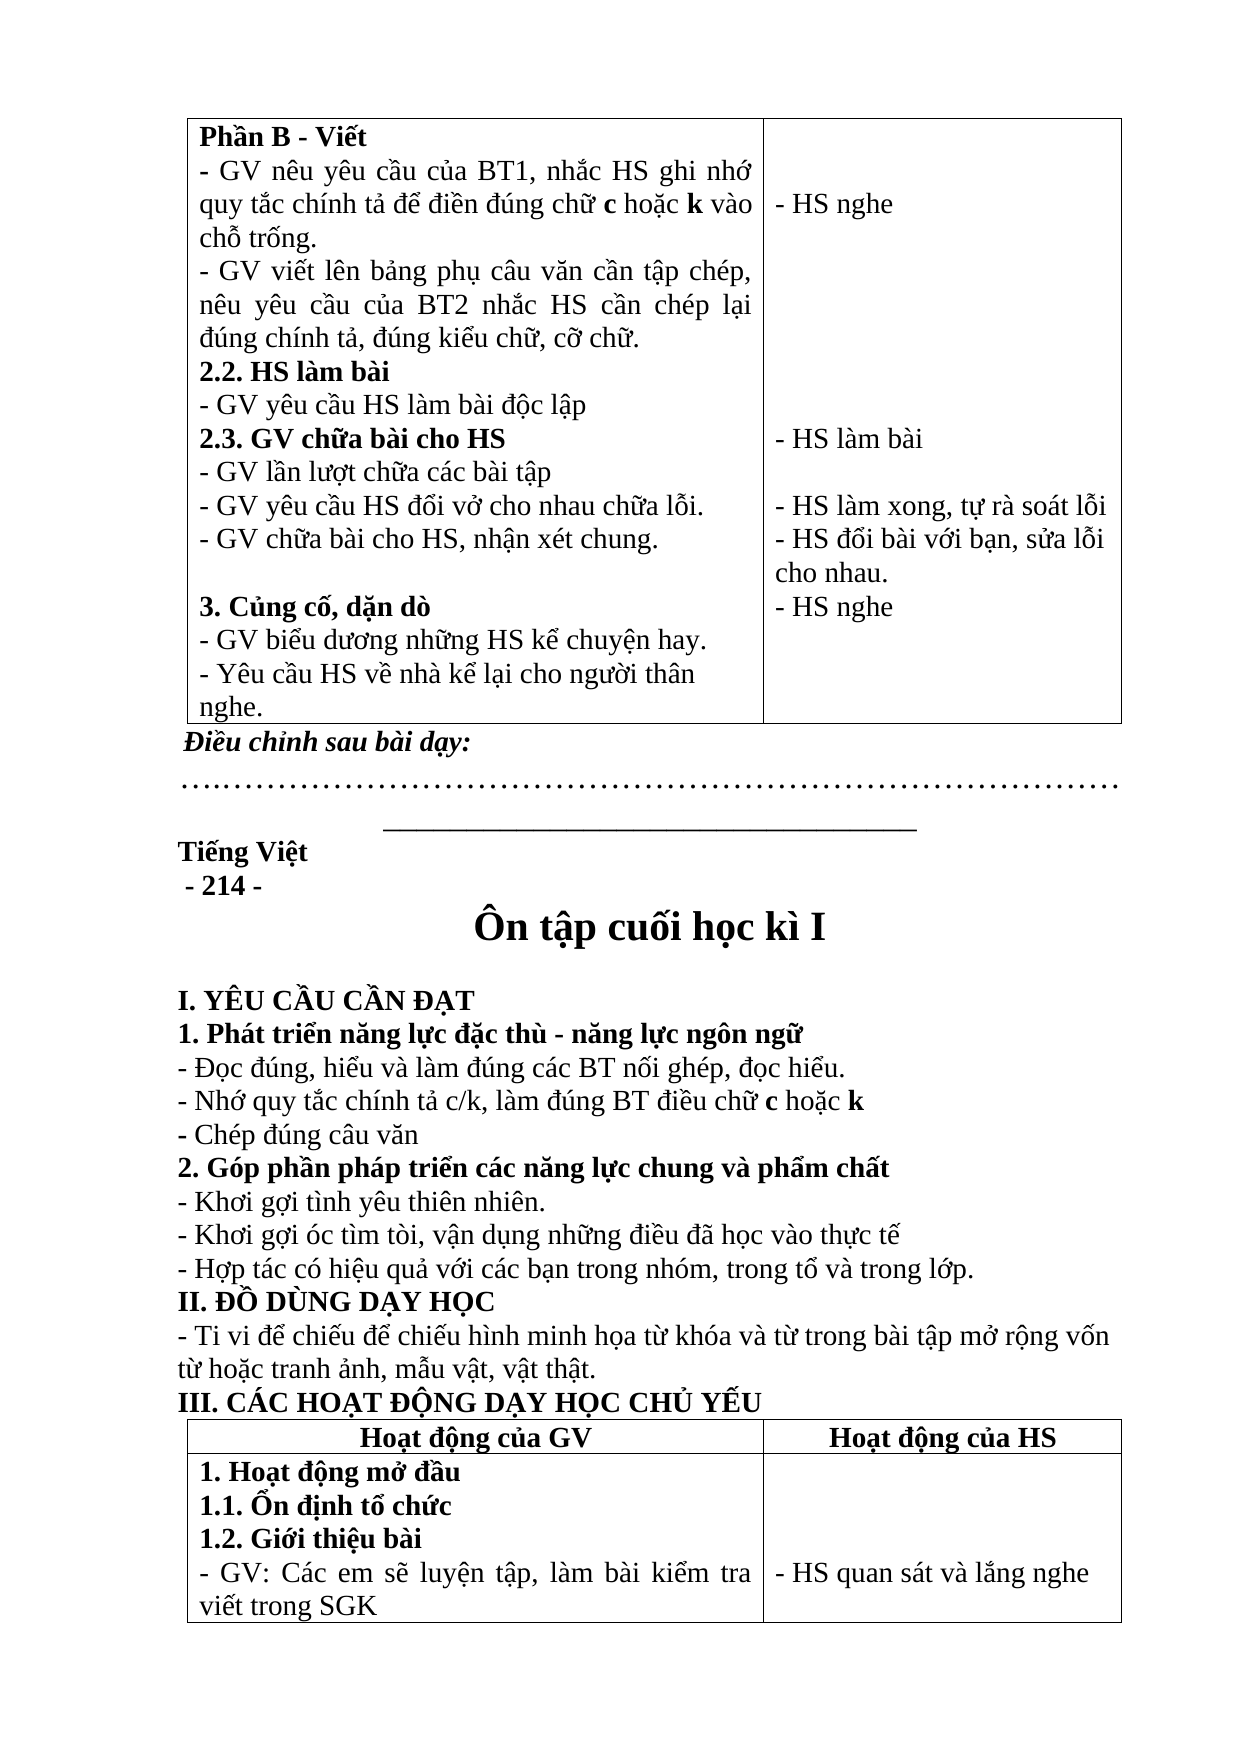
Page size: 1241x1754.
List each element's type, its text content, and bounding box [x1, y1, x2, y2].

text III. CÁC HOẠT ĐỘNG DẠY HỌC CHỦ YẾU [177, 1385, 1122, 1419]
text II. ĐỒ DÙNG DẠY HỌC [177, 1284, 1122, 1318]
text I. YÊU CẦU CẦN ĐẠT [177, 983, 1122, 1016]
text - Khơi gợi óc tìm tòi, vận dụng những điều đã học vào thực tế [177, 1217, 1122, 1251]
text Tiếng Việt [177, 834, 1122, 868]
table_header Hoạt động của GV [188, 1420, 763, 1453]
text Điều chỉnh sau bài dạy: [183, 724, 1122, 757]
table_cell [188, 119, 763, 723]
text - Khơi gợi tình yêu thiên nhiên. [177, 1184, 1122, 1217]
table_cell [764, 1454, 1121, 1622]
text 1. Phát triển năng lực đặc thù - năng lực ngôn ngữ [177, 1016, 1122, 1050]
text ….………………………………………………………………………________________________________ [177, 757, 1122, 834]
text - Đọc đúng, hiểu và làm đúng các BT nối ghép, đọc hiểu. [177, 1050, 1122, 1083]
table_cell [188, 1454, 763, 1622]
text - 214 - [177, 868, 1122, 901]
table_header Hoạt động của HS [764, 1420, 1121, 1453]
text - Ti vi để chiếu để chiếu hình minh họa từ khóa và từ trong bài tập mở rộng vốn từ hoặc tranh ảnh, mẫu vật, vật thật. [177, 1318, 1122, 1385]
text 2. Góp phần pháp triển các năng lực chung và phẩm chất [177, 1150, 1122, 1184]
text - Nhớ quy tắc chính tả c/k, làm đúng BT điều chữ c hoặc k [177, 1083, 1122, 1117]
text - Chép đúng câu văn [177, 1117, 1122, 1150]
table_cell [764, 119, 1121, 723]
text Ôn tập cuối học kì I [177, 901, 1122, 949]
text - Hợp tác có hiệu quả với các bạn trong nhóm, trong tổ và trong lớp. [177, 1251, 1122, 1284]
